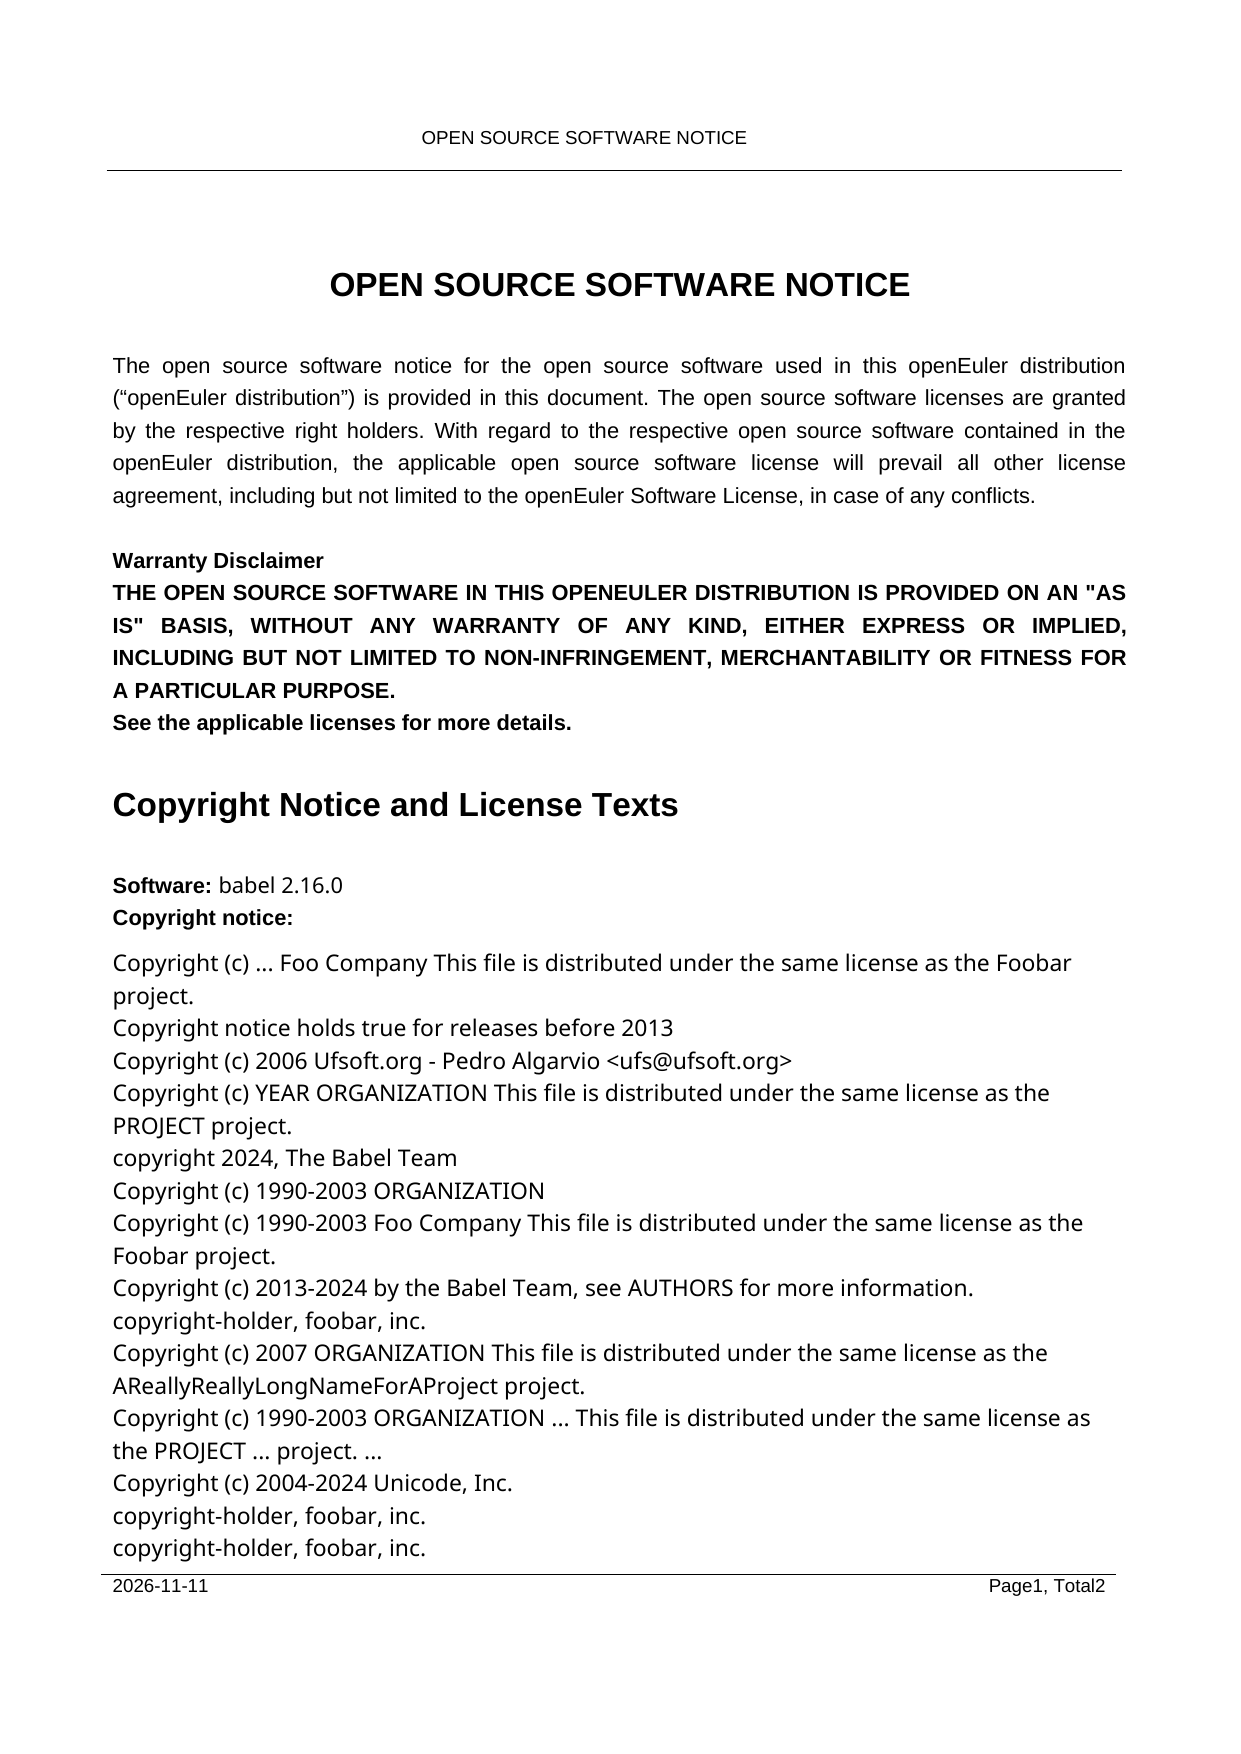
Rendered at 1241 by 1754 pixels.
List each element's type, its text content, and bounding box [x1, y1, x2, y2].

text Copyright notice: [112, 901, 1128, 934]
text Warranty Disclaimer [112, 544, 1128, 576]
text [112, 947, 1128, 1564]
title Software: babel 2.16.0 [112, 869, 1128, 901]
text OPEN SOURCE SOFTWARE NOTICE [112, 251, 1128, 316]
text Copyright Notice and License Texts [112, 771, 1128, 836]
text The open source software notice for the open source software used in this openEuler distribution (“openEuler distribution”) is provided in this document. The open source software licenses are granted by the respective right holders. With regard to the respective open source software contained in the openEuler distribution, the applicable open source software license will prevail all other license agreement, including but not limited to the openEuler Software License, in case of any conflicts. [112, 349, 1128, 511]
text THE OPEN SOURCE SOFTWARE IN THIS OPENEULER DISTRIBUTION IS PROVIDED ON AN "AS IS" BASIS, WITHOUT ANY WARRANTY OF ANY KIND, EITHER EXPRESS OR IMPLIED, INCLUDING BUT NOT LIMITED TO NON-INFRINGEMENT, MERCHANTABILITY OR FITNESS FOR A PARTICULAR PURPOSE. See the applicable licenses for more details. [112, 576, 1128, 739]
